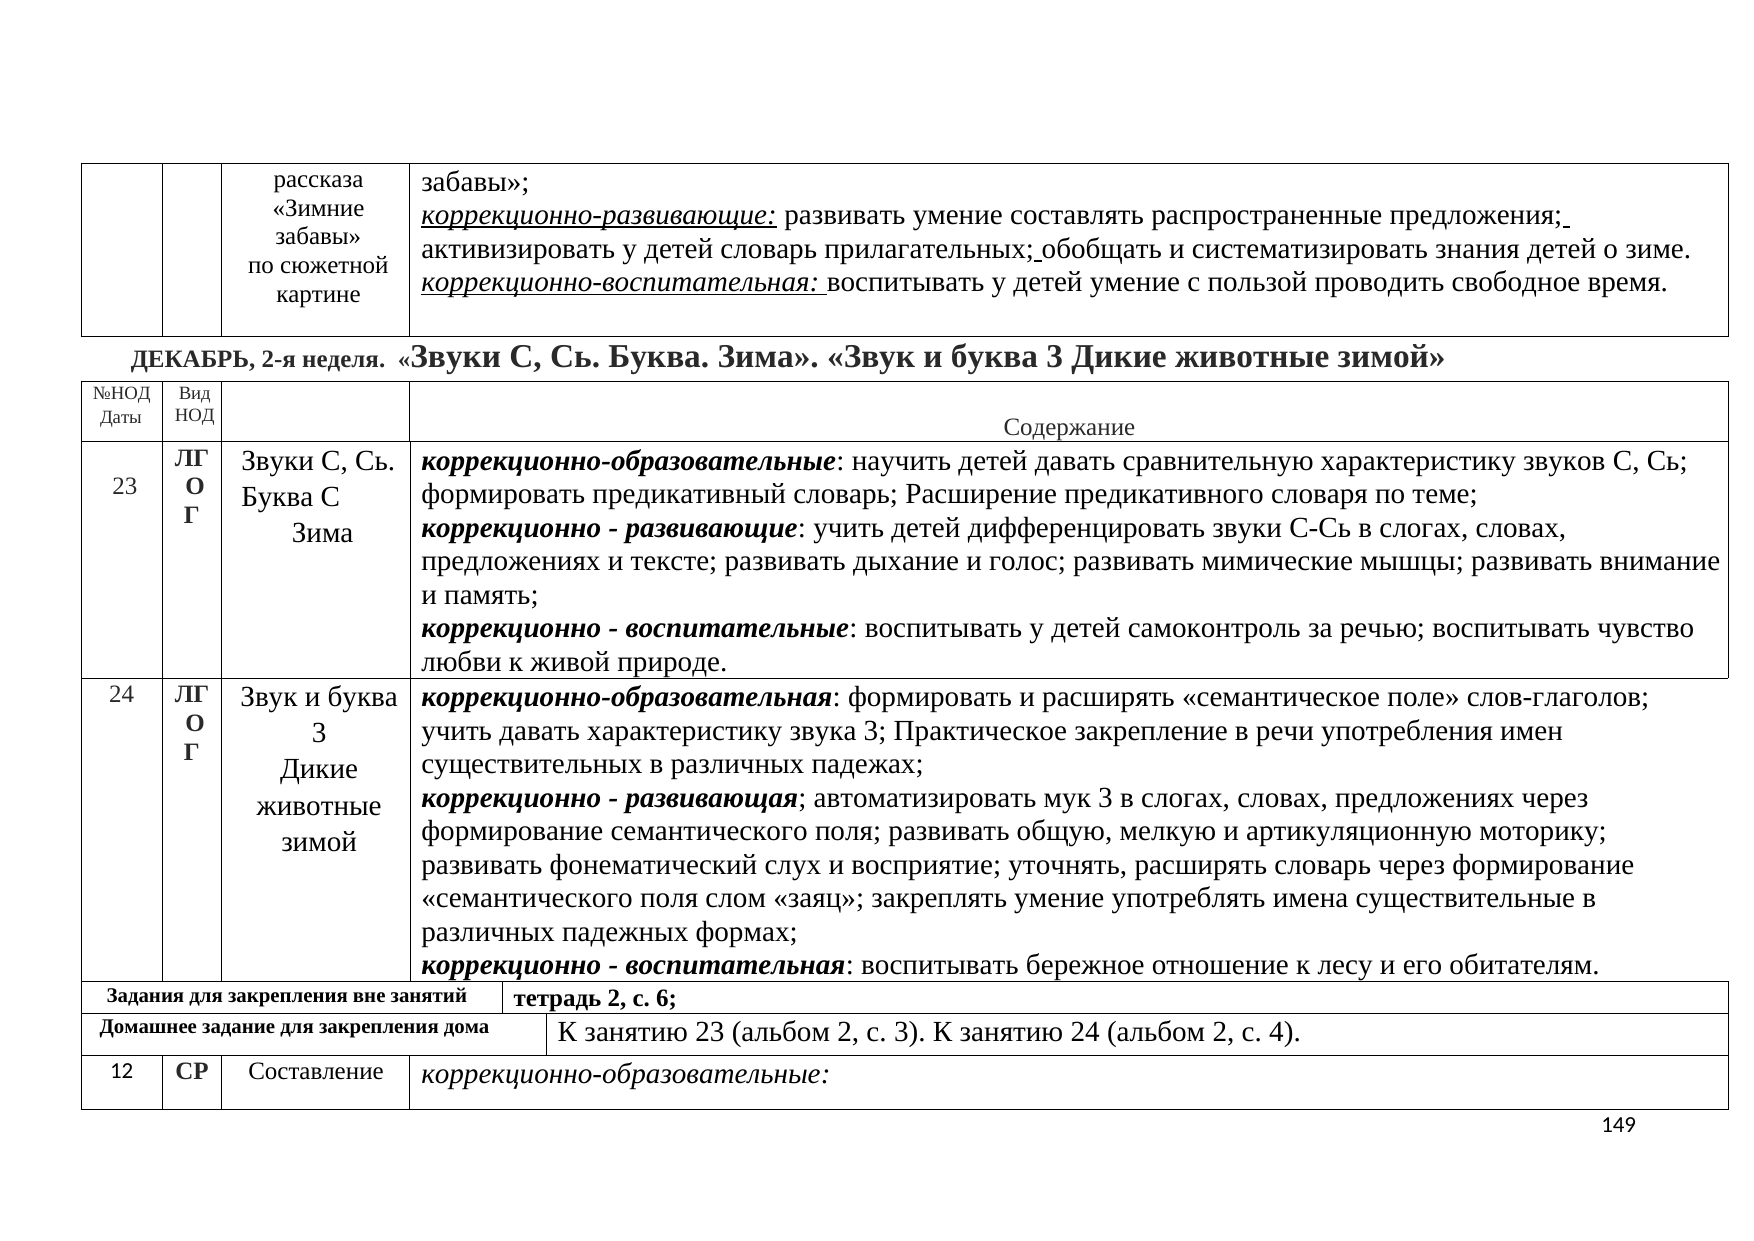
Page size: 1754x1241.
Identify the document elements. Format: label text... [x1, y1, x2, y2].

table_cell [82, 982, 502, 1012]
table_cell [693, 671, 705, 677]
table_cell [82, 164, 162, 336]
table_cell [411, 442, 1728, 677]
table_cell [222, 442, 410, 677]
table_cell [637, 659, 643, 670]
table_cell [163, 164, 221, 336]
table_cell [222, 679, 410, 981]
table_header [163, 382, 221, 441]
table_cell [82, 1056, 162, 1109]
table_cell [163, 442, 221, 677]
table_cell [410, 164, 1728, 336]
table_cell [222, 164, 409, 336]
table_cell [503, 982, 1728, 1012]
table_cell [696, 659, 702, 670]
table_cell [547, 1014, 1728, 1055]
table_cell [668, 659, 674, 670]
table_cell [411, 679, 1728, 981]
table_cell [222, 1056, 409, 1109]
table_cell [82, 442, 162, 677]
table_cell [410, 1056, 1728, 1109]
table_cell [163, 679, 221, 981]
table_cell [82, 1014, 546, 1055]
text ДЕКАБРЬ, 2-я неделя. «Звуки С, Сь. Буква. Зима». «Звук и буква 3 Дикие животные зимой» [118, 337, 1485, 375]
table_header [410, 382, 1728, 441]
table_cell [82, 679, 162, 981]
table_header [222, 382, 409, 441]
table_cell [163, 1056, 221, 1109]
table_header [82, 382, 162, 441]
